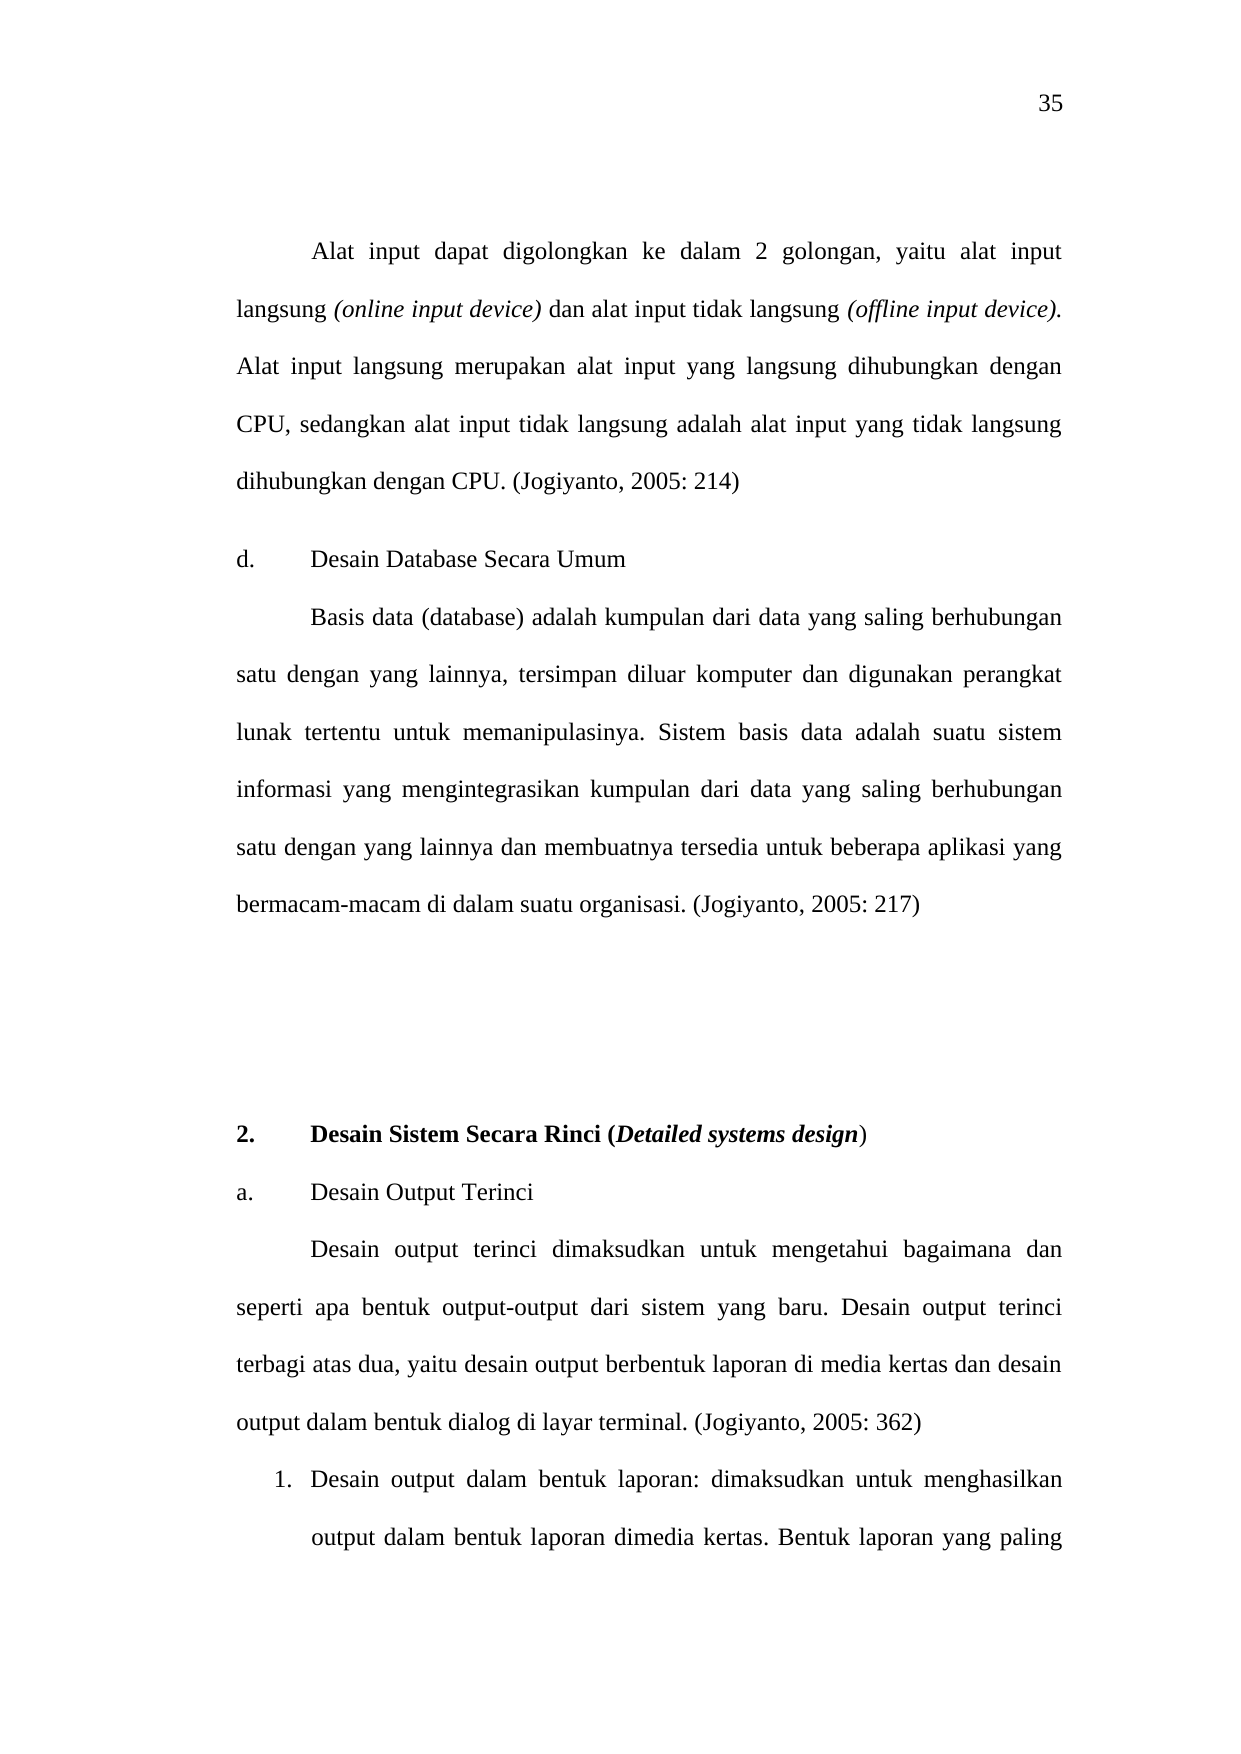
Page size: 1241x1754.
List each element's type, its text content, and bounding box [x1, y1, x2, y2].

text d. Desain Database Secara Umum [236, 544, 1063, 573]
text a. Desain Output Terinci [236, 1177, 1063, 1206]
text Desain output terinci dimaksudkan untuk mengetahui bagaimana dan seperti apa bentuk output-output dari sistem yang baru. Desain output terinci terbagi atas dua, yaitu desain output berbentuk laporan di media kertas dan desain output dalam bentuk dialog di layar terminal. (Jogiyanto, 2005: 362) [236, 1234, 1063, 1436]
text Alat input dapat digolongkan ke dalam 2 golongan, yaitu alat input langsung (online input device) dan alat input tidak langsung (offline input device). Alat input langsung merupakan alat input yang langsung dihubungkan dengan CPU, sedangkan alat input tidak langsung adalah alat input yang tidak langsung dihubungkan dengan CPU. (Jogiyanto, 2005: 214) [236, 236, 1063, 495]
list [274, 1464, 1063, 1551]
text 2. Desain Sistem Secara Rinci (Detailed systems design) [236, 1119, 1063, 1148]
text Basis data (database) adalah kumpulan dari data yang saling berhubungan satu dengan yang lainnya, tersimpan diluar komputer dan digunakan perangkat lunak tertentu untuk memanipulasinya. Sistem basis data adalah suatu sistem informasi yang mengintegrasikan kumpulan dari data yang saling berhubungan satu dengan yang lainnya dan membuatnya tersedia untuk beberapa aplikasi yang bermacam-macam di dalam suatu organisasi. (Jogiyanto, 2005: 217) [236, 602, 1063, 918]
